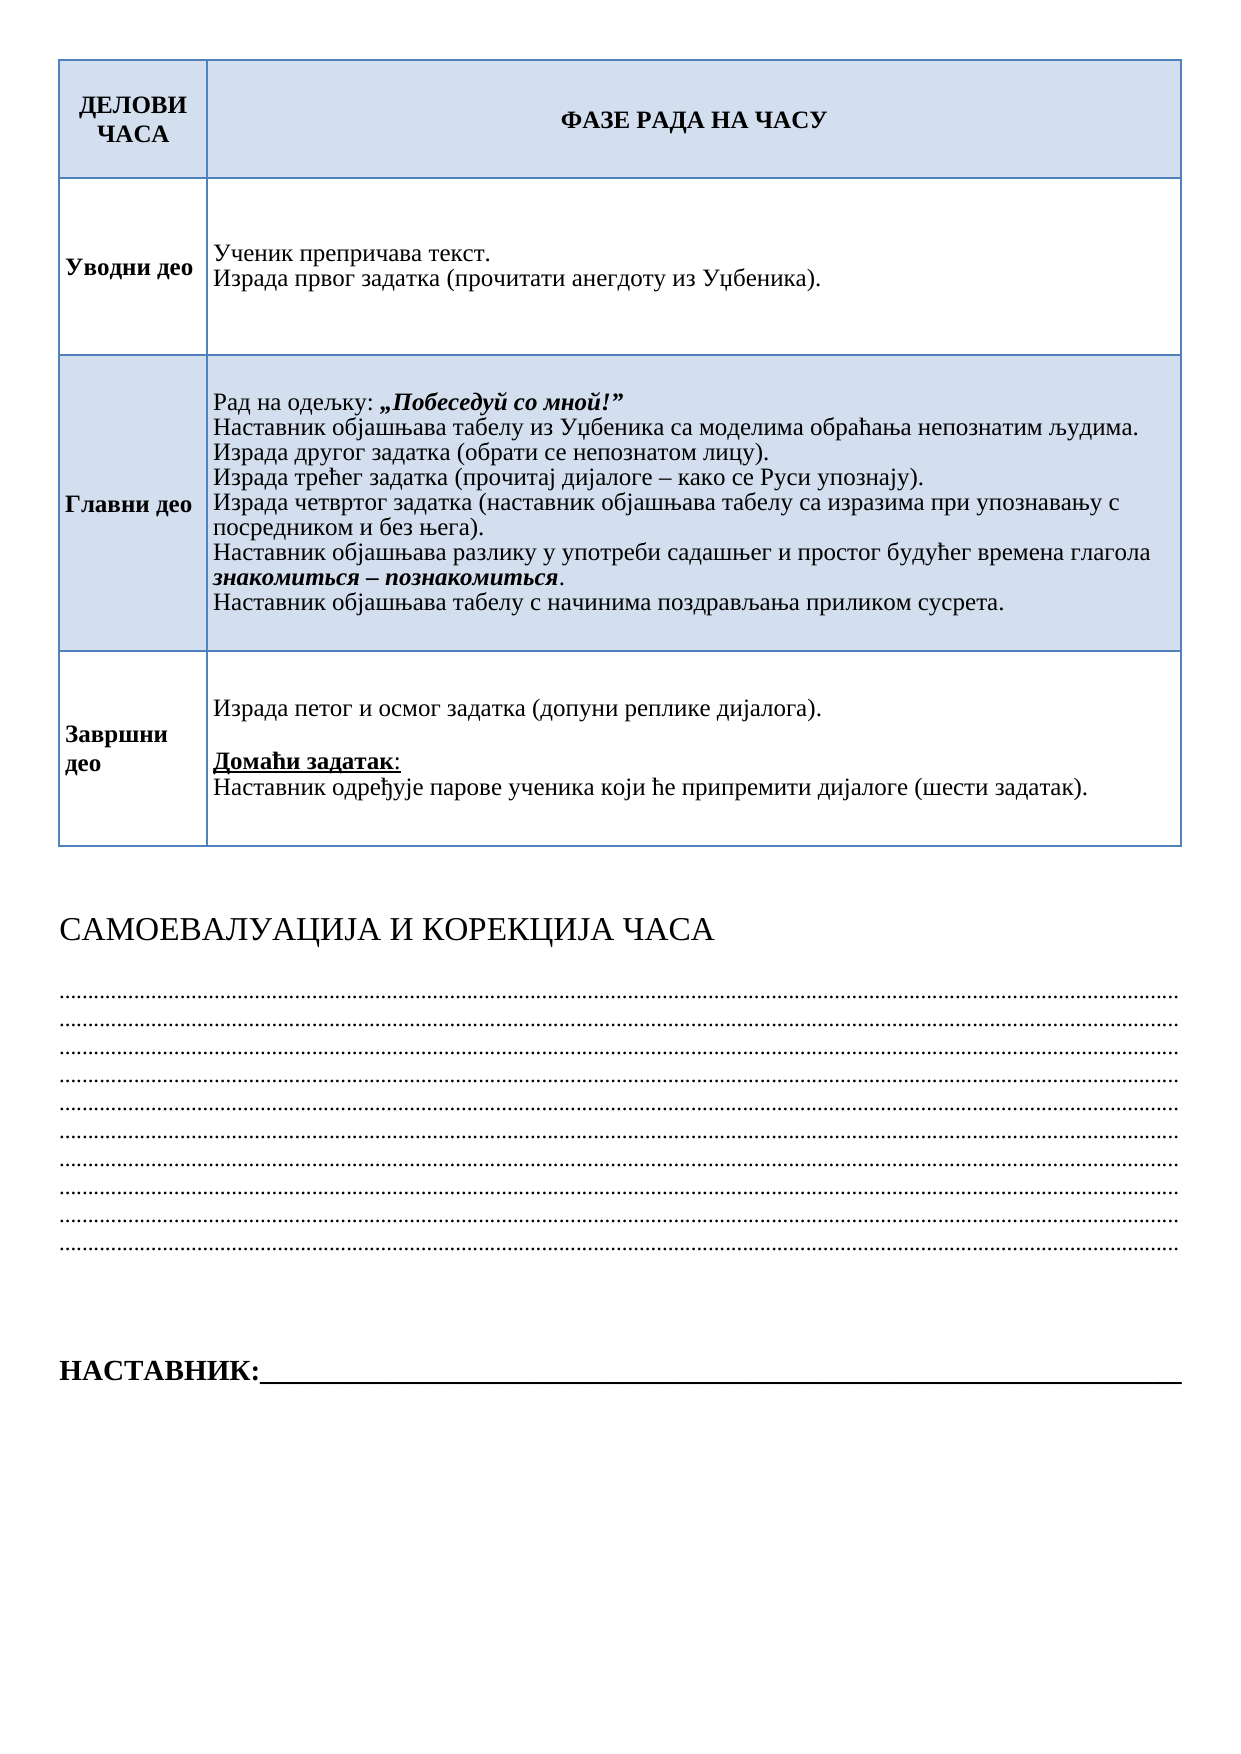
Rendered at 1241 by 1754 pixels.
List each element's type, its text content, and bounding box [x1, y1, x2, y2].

table_cell Рад на одељку: „Побеседуй со мной!” Наставник објашњава табелу из Уџбеника са моделима обраћања непознатим људима. Израда другог задатка (обрати се непознатом лицу). Израда трећег задатка (прочитај дијалоге – како се Руси упознају). Израда четвртог задатка (наставник објашњава табелу са изразима при упознавању с посредником и без њега). Наставник објашњава разлику у употреби садашњег и простог будућег времена глагола знакомиться – познакомиться. Наставник објашњава табелу с начинима поздрављања приликом сусрета. [208, 356, 1180, 650]
table_cell Уводни део [60, 179, 206, 354]
table_cell Главни део [60, 356, 206, 650]
table_header ДЕЛОВИ ЧАСА [60, 61, 206, 177]
table_cell Израда петог и осмог задатка (допуни реплике дијалога). Домаћи задатак: Наставник одређује парове ученика који ће припремити дијалоге (шести задатак). [208, 652, 1180, 844]
table_cell Ученик препричава текст. Израда првог задатка (прочитати анегдоту из Уџбеника). [208, 179, 1180, 354]
text НАСТАВНИК: [59, 1347, 1181, 1389]
table_header ФАЗЕ РАДА НА ЧАСУ [208, 61, 1180, 177]
table_cell Завршни део [60, 652, 206, 844]
text САМОЕВАЛУАЦИЈА И КОРЕКЦИЈА ЧАСА [59, 909, 1181, 947]
